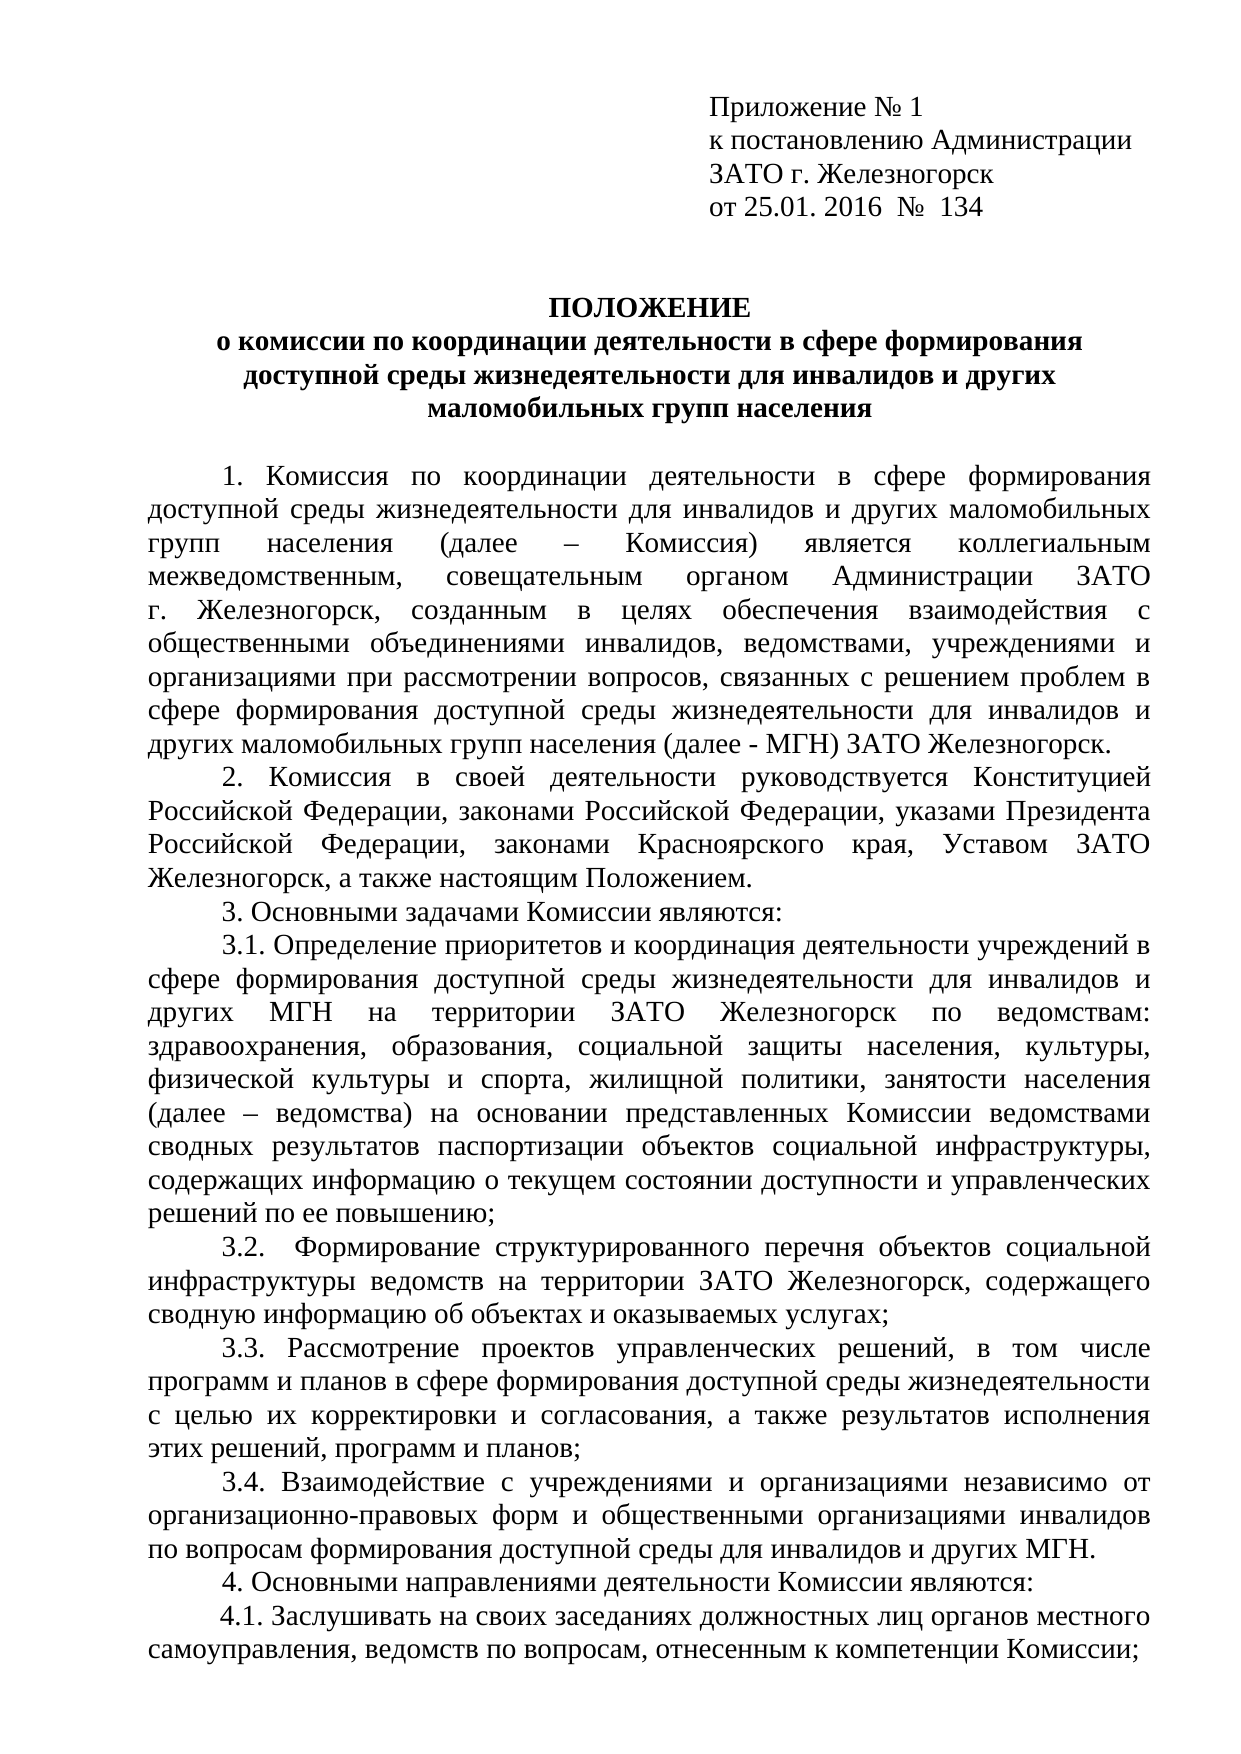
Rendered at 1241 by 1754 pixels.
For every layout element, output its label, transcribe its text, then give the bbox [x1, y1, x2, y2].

text о комиссии по координации деятельности в сфере формирования доступной среды жизнедеятельности для инвалидов и других маломобильных групп населения [148, 323, 1152, 424]
text 1. Комиссия по координации деятельности в сфере формирования доступной среды жизнедеятельности для инвалидов и других маломобильных групп населения (далее – Комиссия) является коллегиальным межведомственным, совещательным органом Администрации ЗАТО г. Железногорск, созданным в целях обеспечения взаимодействия с общественными объединениями инвалидов, ведомствами, учреждениями и организациями при рассмотрении вопросов, связанных с решением проблем в сфере формирования доступной среды жизнедеятельности для инвалидов и других маломобильных групп населения (далее - МГН) ЗАТО Железногорск. [148, 458, 1152, 759]
text ПОЛОЖЕНИЕ [148, 290, 1152, 323]
text ЗАТО г. Железногорск [148, 156, 1152, 189]
text 4. Основными направлениями деятельности Комиссии являются: [148, 1564, 1152, 1598]
text 4.1. Заслушивать на своих заседаниях должностных лиц органов местного самоуправления, ведомств по вопросам, отнесенным к компетенции Комиссии; [148, 1598, 1152, 1665]
text 2. Комиссия в своей деятельности руководствуется Конституцией Российской Федерации, законами Российской Федерации, указами Президента Российской Федерации, законами Красноярского края, Уставом ЗАТО Железногорск, а также настоящим Положением. [148, 759, 1152, 894]
text 3.2. Формирование структурированного перечня объектов социальной инфраструктуры ведомств на территории ЗАТО Железногорск, содержащего сводную информацию об объектах и оказываемых услугах; [148, 1229, 1152, 1330]
text 3.3. Рассмотрение проектов управленческих решений, в том числе программ и планов в сфере формирования доступной среды жизнедеятельности с целью их корректировки и согласования, а также результатов исполнения этих решений, программ и планов; [148, 1330, 1152, 1464]
text 3.4. Взаимодействие с учреждениями и организациями независимо от организационно-правовых форм и общественными организациями инвалидов по вопросам формирования доступной среды для инвалидов и других МГН. [148, 1464, 1152, 1564]
text к постановлению Администрации [148, 122, 1152, 156]
text Приложение № 1 [148, 89, 1152, 122]
text 3. Основными задачами Комиссии являются: [148, 894, 1152, 927]
text 3.1. Определение приоритетов и координация деятельности учреждений в сфере формирования доступной среды жизнедеятельности для инвалидов и других МГН на территории ЗАТО Железногорск по ведомствам: здравоохранения, образования, социальной защиты населения, культуры, физической культуры и спорта, жилищной политики, занятости населения (далее – ведомства) на основании представленных Комиссии ведомствами сводных результатов паспортизации объектов социальной инфраструктуры, содержащих информацию о текущем состоянии доступности и управленческих решений по ее повышению; [148, 927, 1152, 1229]
text от 25.01. 2016 № 134 [148, 189, 1152, 223]
